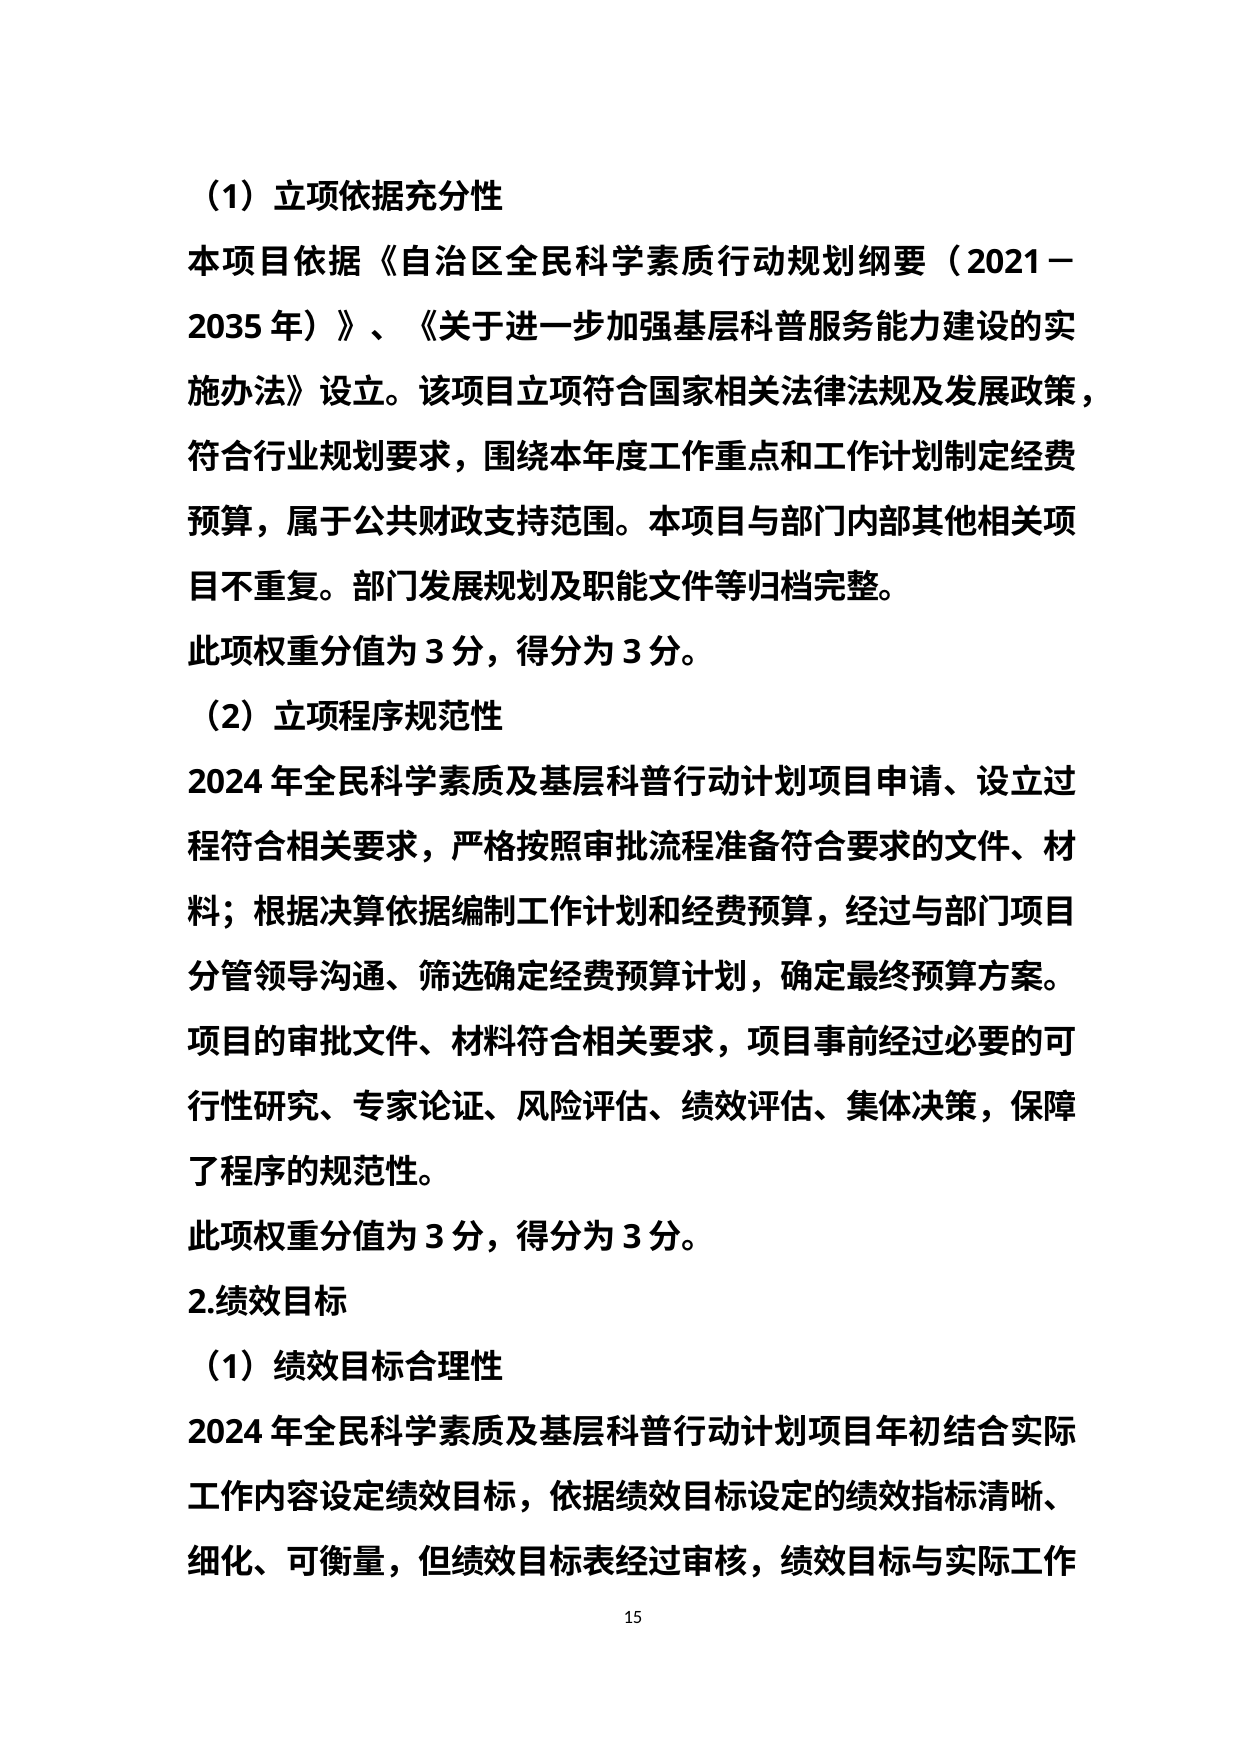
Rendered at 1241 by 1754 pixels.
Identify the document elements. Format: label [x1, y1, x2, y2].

text [187, 162, 1078, 1592]
